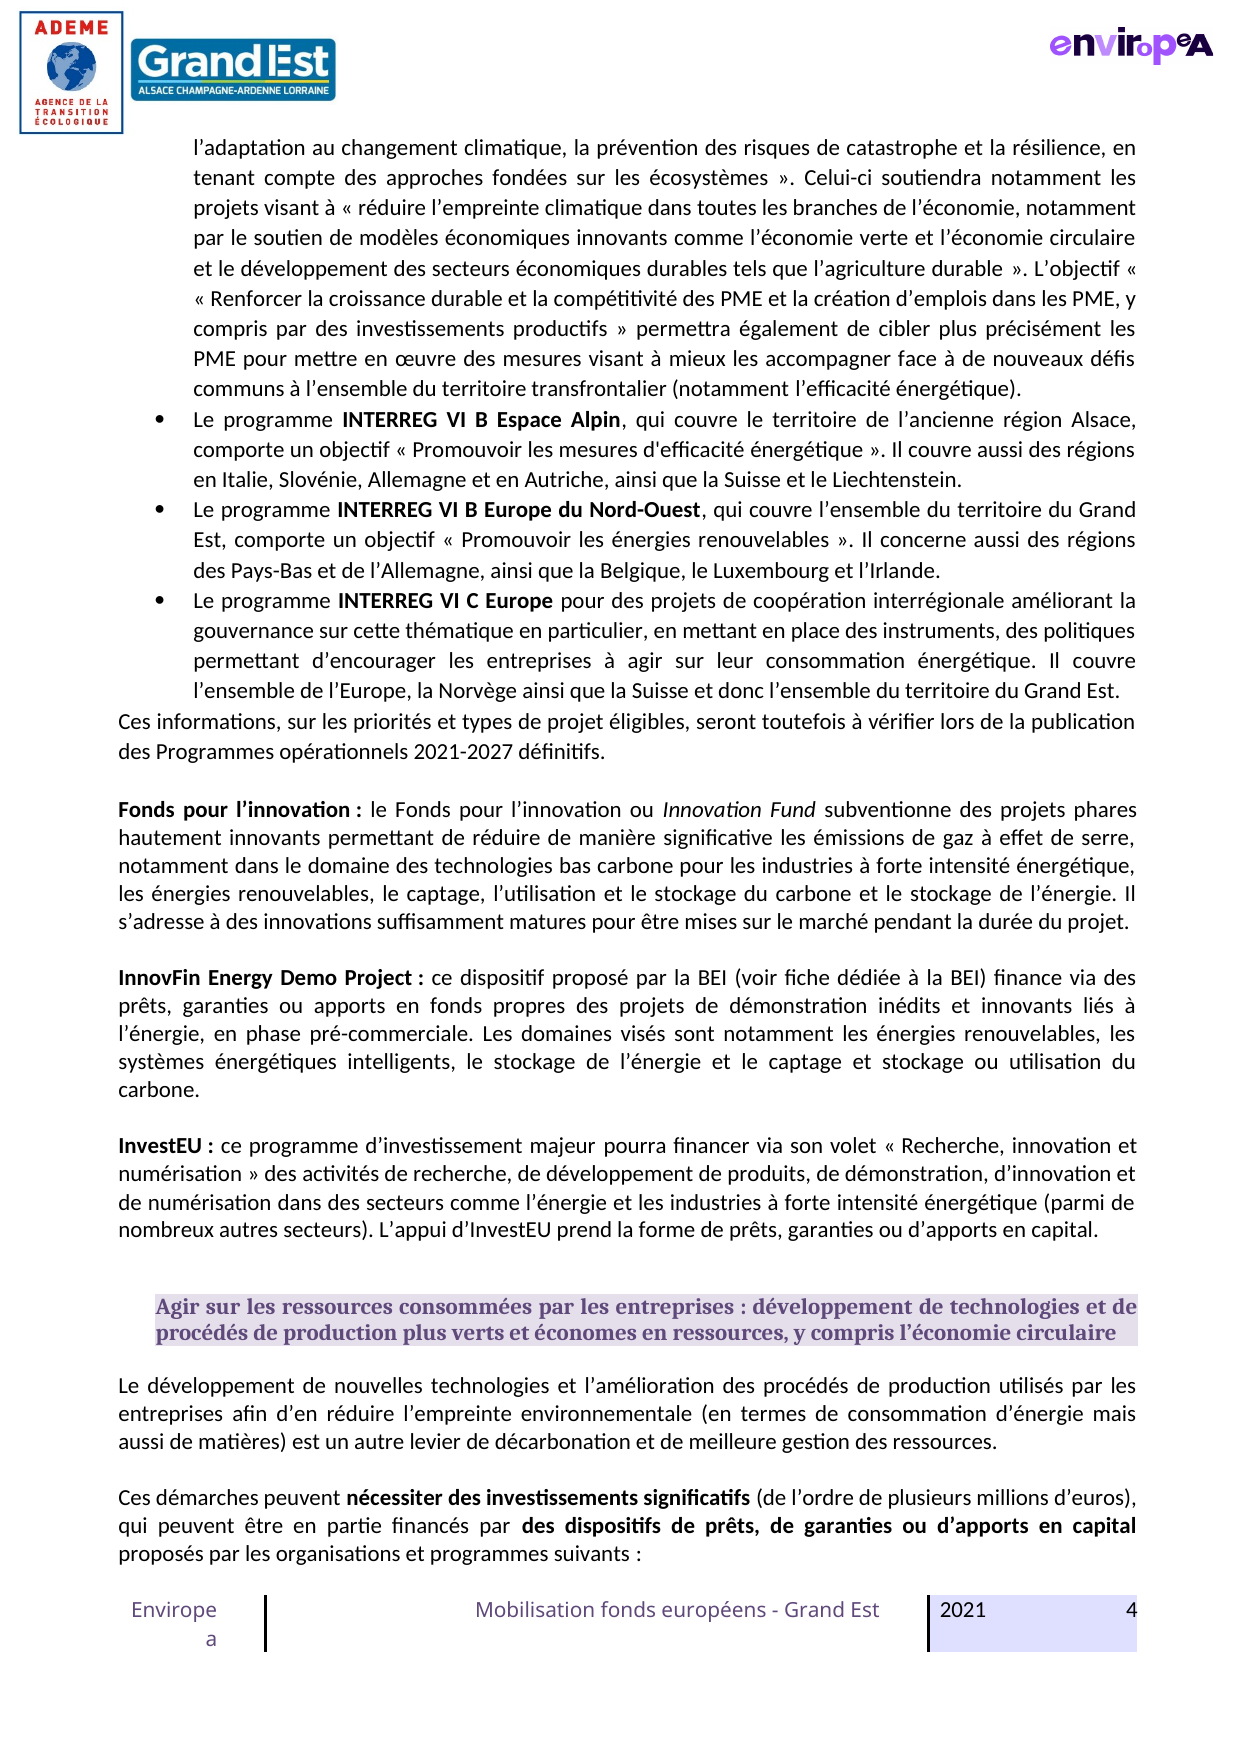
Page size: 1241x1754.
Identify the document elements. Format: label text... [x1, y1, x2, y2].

subtitle Agir sur les ressources consommées par les entreprises : développement de technologies et de procédés de production plus verts et économes en ressources, y compris l’économie circulaire [155, 1294, 1138, 1346]
text Le développement de nouvelles technologies et l’amélioration des procédés de production utilisés par les entreprises afin d’en réduire l’empreinte environnementale (en termes de consommation d’énergie mais aussi de matières) est un autre levier de décarbonation et de meilleure gestion des ressources. [118, 1371, 1138, 1455]
picture [5, 7, 339, 138]
text Fonds pour l’innovation : le Fonds pour l’innovation ou Innovation Fund subventionne des projets phares hautement innovants permettant de réduire de manière significative les émissions de gaz à effet de serre, notamment dans le domaine des technologies bas carbone pour les industries à forte intensité énergétique, les énergies renouvelables, le captage, l’utilisation et le stockage du carbone et le stockage de l’énergie. Il s’adresse à des innovations suffisamment matures pour être mises sur le marché pendant la durée du projet. [118, 795, 1138, 935]
list Le programme INTERREG VI B Europe du Nord-Ouest, qui couvre l’ensemble du territoire du Grand Est, comporte un objectif « Promouvoir les énergies renouvelables ». Il concerne aussi des régions des Pays-Bas et de l’Allemagne, ainsi que la Belgique, le Luxembourg et l’Irlande. [156, 495, 1138, 584]
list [156, 133, 1138, 403]
text Ces informations, sur les priorités et types de projet éligibles, seront toutefois à vérifier lors de la publication des Programmes opérationnels 2021-2027 définitifs. [118, 707, 1138, 765]
text InvestEU : ce programme d’investissement majeur pourra financer via son volet « Recherche, innovation et numérisation » des activités de recherche, de développement de produits, de démonstration, d’innovation et de numérisation dans des secteurs comme l’énergie et les industries à forte intensité énergétique (parmi de nombreux autres secteurs). L’appui d’InvestEU prend la forme de prêts, garanties ou d’apports en capital. [118, 1132, 1138, 1244]
picture [1050, 27, 1214, 65]
list Le programme INTERREG VI C Europe pour des projets de coopération interrégionale améliorant la gouvernance sur cette thématique en particulier, en mettant en place des instruments, des politiques permettant d’encourager les entreprises à agir sur leur consommation énergétique. Il couvre l’ensemble de l’Europe, la Norvège ainsi que la Suisse et donc l’ensemble du territoire du Grand Est. [156, 586, 1138, 705]
text Ces démarches peuvent nécessiter des investissements significatifs (de l’ordre de plusieurs millions d’euros), qui peuvent être en partie financés par des dispositifs de prêts, de garanties ou d’apports en capital proposés par les organisations et programmes suivants : [118, 1483, 1138, 1567]
text InnovFin Energy Demo Project : ce dispositif proposé par la BEI (voir fiche dédiée à la BEI) finance via des prêts, garanties ou apports en fonds propres des projets de démonstration inédits et innovants liés à l’énergie, en phase pré-commerciale. Les domaines visés sont notamment les énergies renouvelables, les systèmes énergétiques intelligents, le stockage de l’énergie et le captage et stockage ou utilisation du carbone. [118, 963, 1138, 1103]
list Le programme INTERREG VI B Espace Alpin, qui couvre le territoire de l’ancienne région Alsace, comporte un objectif « Promouvoir les mesures d'efficacité énergétique ». Il couvre aussi des régions en Italie, Slovénie, Allemagne et en Autriche, ainsi que la Suisse et le Liechtenstein. [156, 405, 1138, 493]
